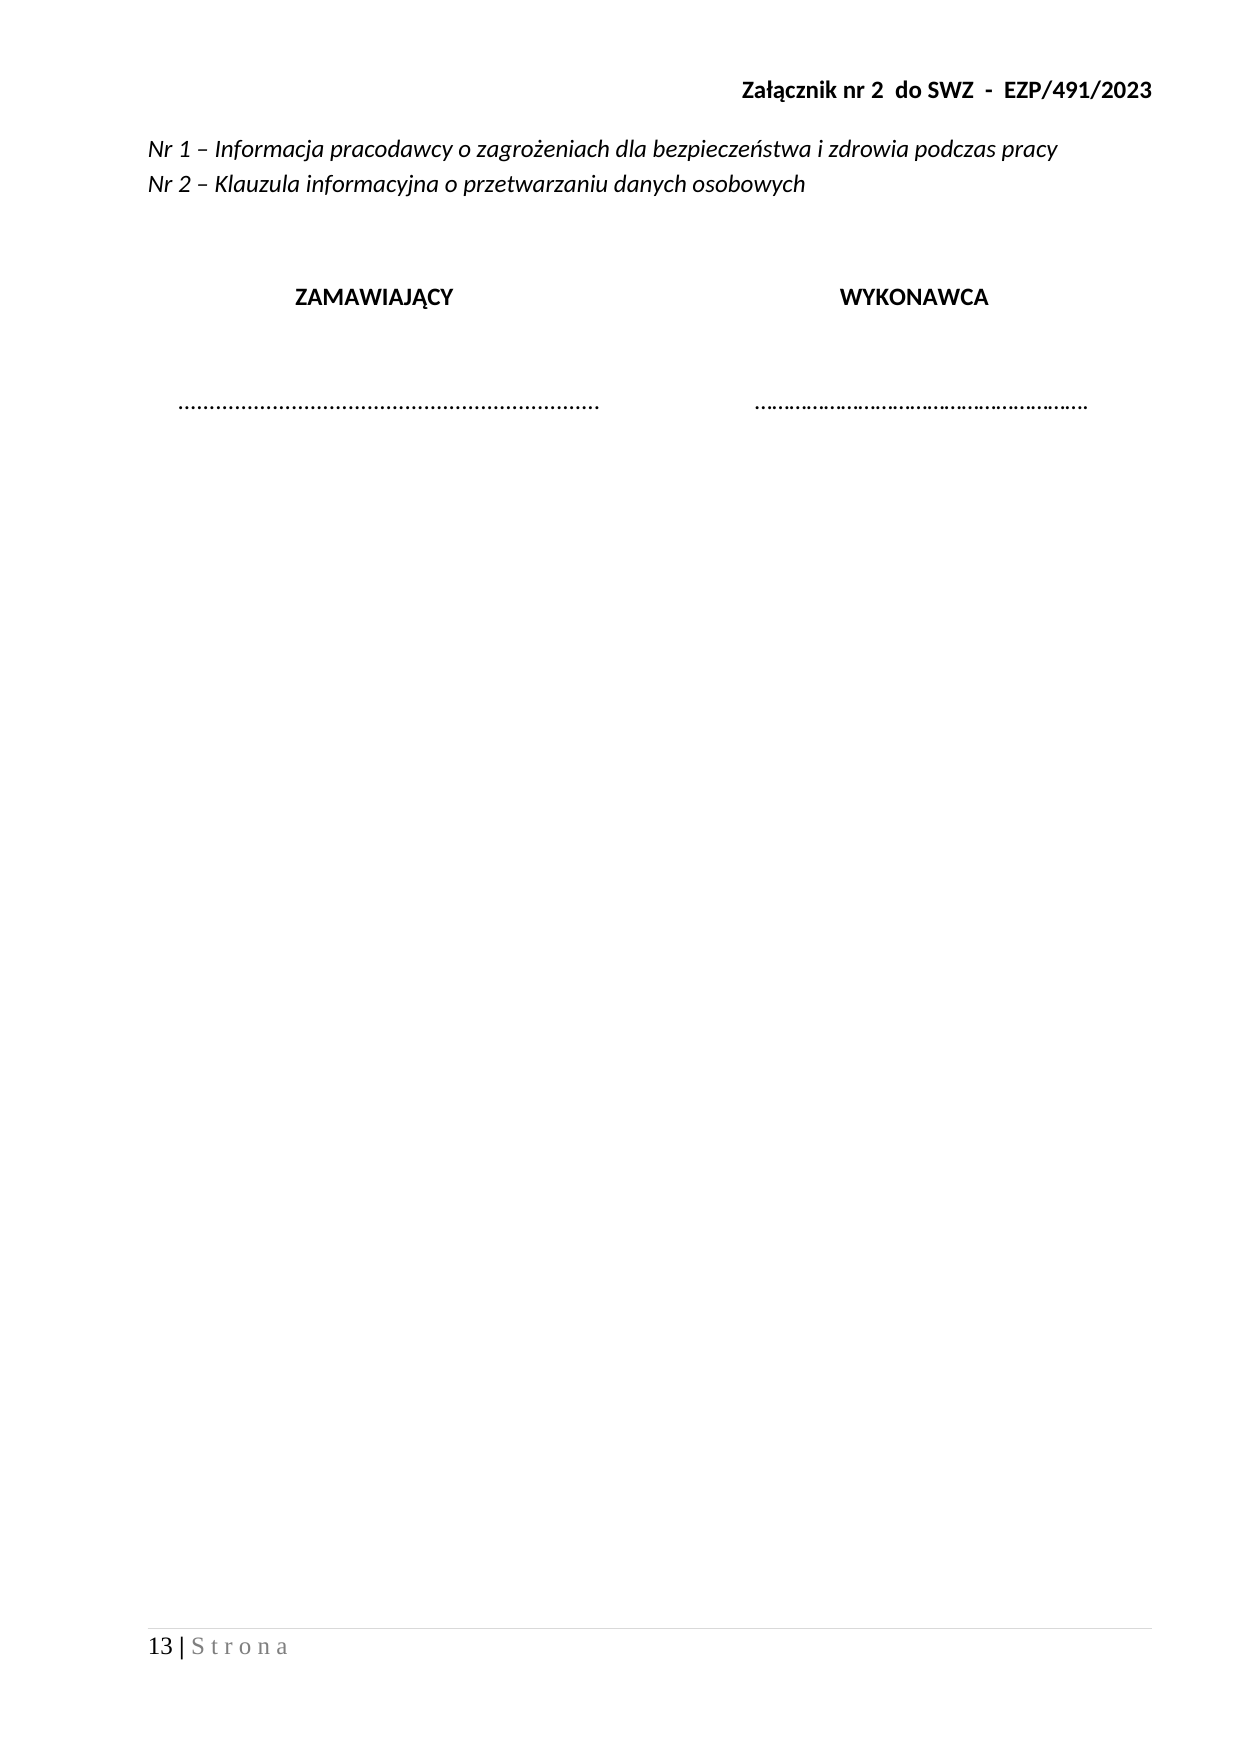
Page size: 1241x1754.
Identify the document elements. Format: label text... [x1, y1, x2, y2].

text ZAMAWIAJĄCY WYKONAWCA [288, 281, 1152, 312]
text Nr 2 – Klauzula informacyjna o przetwarzaniu danych osobowych [148, 168, 1152, 199]
text Nr 1 – Informacja pracodawcy o zagrożeniach dla bezpieczeństwa i zdrowia podczas pracy [148, 133, 1152, 164]
text ................................................................... …………………………………………………. [177, 385, 1152, 416]
